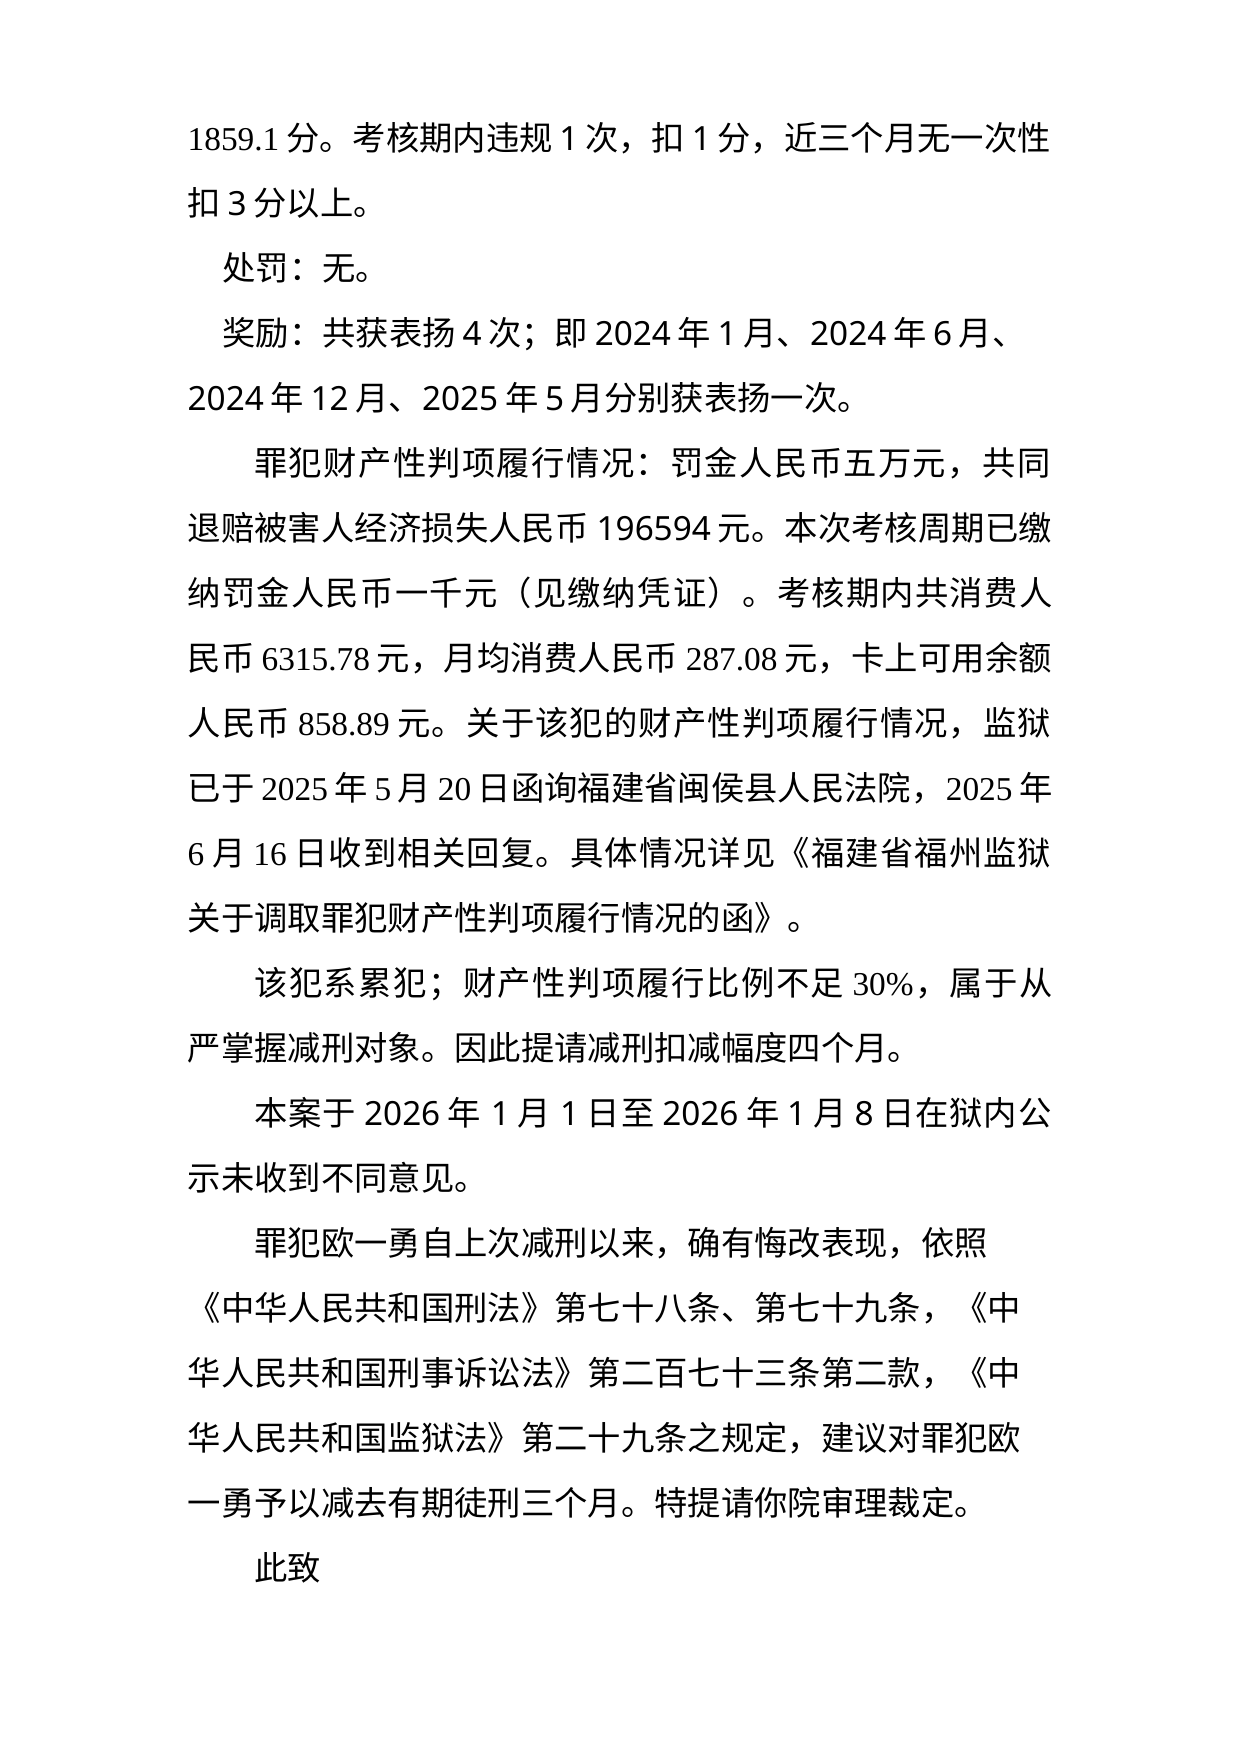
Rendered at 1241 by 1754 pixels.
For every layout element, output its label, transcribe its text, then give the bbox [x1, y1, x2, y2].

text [187, 103, 1053, 233]
text 该犯系累犯；财产性判项履行比例不足30%，属于从严掌握减刑对象。因此提请减刑扣减幅度四个月。 [187, 948, 1053, 1078]
text 奖励：共获表扬4次；即2024年1月、2024年6月、2024年12月、2025年5月分别获表扬一次。 [187, 298, 1053, 428]
text 罪犯财产性判项履行情况：罚金人民币五万元，共同退赔被害人经济损失人民币196594元。本次考核周期已缴纳罚金人民币一千元（见缴纳凭证）。考核期内共消费人民币6315.78元，月均消费人民币287.08元，卡上可用余额人民币858.89元。关于该犯的财产性判项履行情况，监狱已于2025年5月20日函询福建省闽侯县人民法院，2025年6月16日收到相关回复。具体情况详见《福建省福州监狱关于调取罪犯财产性判项履行情况的函》。 [187, 428, 1053, 948]
text 处罚：无。 [187, 233, 1053, 298]
text 罪犯欧一勇自上次减刑以来，确有悔改表现，依照《中华人民共和国刑法》第七十八条、第七十九条，《中华人民共和国刑事诉讼法》第二百七十三条第二款，《中华人民共和国监狱法》第二十九条之规定，建议对罪犯欧一勇予以减去有期徒刑三个月。特提请你院审理裁定。 [187, 1208, 1053, 1533]
text 此致 [187, 1533, 1053, 1598]
text 本案于2026年 1月 1日至2026年1月8日在狱内公示未收到不同意见。 [187, 1078, 1053, 1208]
